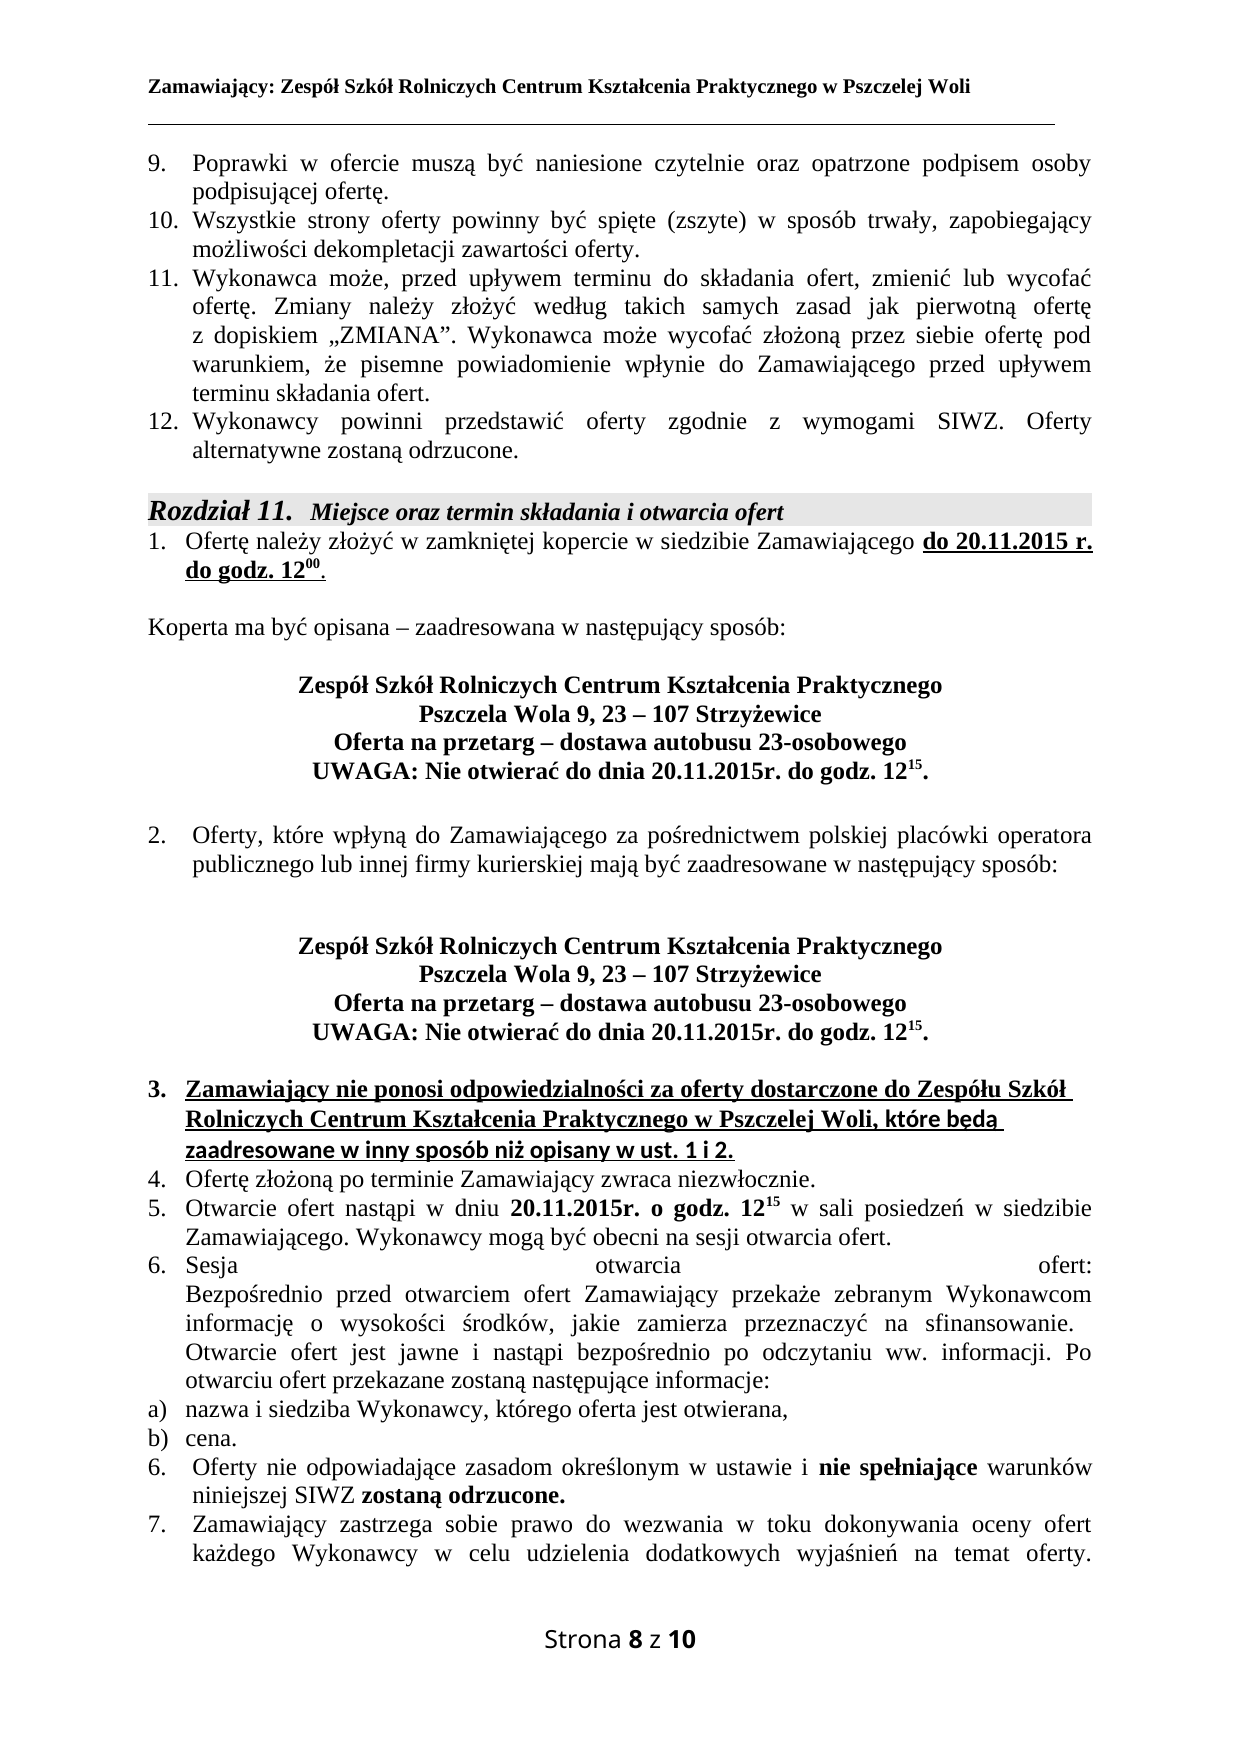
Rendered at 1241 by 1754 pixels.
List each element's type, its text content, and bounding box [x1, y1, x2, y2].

text Zespół Szkół Rolniczych Centrum Kształcenia Praktycznego [148, 670, 1092, 699]
list Poprawki w ofercie muszą być naniesione czytelnie oraz opatrzone podpisem osoby podpisującej ofertę. [148, 148, 1092, 205]
list Oferty, które wpłyną do Zamawiającego za pośrednictwem polskiej placówki operatora publicznego lub innej firmy kurierskiej mają być zaadresowane w następujący sposób: [148, 820, 1092, 877]
text Pszczela Wola 9, 23 – 107 Strzyżewice [148, 699, 1092, 727]
list Ofertę złożoną po terminie Zamawiający zwraca niezwłocznie. [148, 1164, 1092, 1193]
list Miejsce oraz termin składania i otwarcia ofert [148, 493, 1092, 526]
list Wszystkie strony oferty powinny być spięte (zszyte) w sposób trwały, zapobiegający możliwości dekompletacji zawartości oferty. [148, 205, 1092, 263]
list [148, 1509, 1092, 1567]
list Wykonawca może, przed upływem terminu do składania ofert, zmienić lub wycofać ofertę. Zmiany należy złożyć według takich samych zasad jak pierwotną ofertę z dopiskiem „ZMIANA”. Wykonawca może wycofać złożoną przez siebie ofertę pod warunkiem, że pisemne powiadomienie wpłynie do Zamawiającego przed upływem terminu składania ofert. [148, 263, 1092, 406]
text Zespół Szkół Rolniczych Centrum Kształcenia Praktycznego [148, 931, 1092, 959]
list Sesja otwarcia ofert: Bezpośrednio przed otwarciem ofert Zamawiający przekaże zebranym Wykonawcom informację o wysokości środków, jakie zamierza przeznaczyć na sfinansowanie. Otwarcie ofert jest jawne i nastąpi bezpośrednio po odczytaniu ww. informacji. Po otwarciu ofert przekazane zostaną następujące informacje: [148, 1251, 1092, 1394]
text UWAGA: Nie otwierać do dnia 20.11.2015r. do godz. 1215. [148, 1017, 1092, 1046]
text Pszczela Wola 9, 23 – 107 Strzyżewice [148, 959, 1092, 988]
text Oferta na przetarg – dostawa autobusu 23-osobowego [148, 988, 1092, 1017]
list Oferty nie odpowiadające zasadom określonym w ustawie i nie spełniające warunków niniejszej SIWZ zostaną odrzucone. [148, 1452, 1092, 1509]
text Koperta ma być opisana – zaadresowana w następujący sposób: [148, 612, 1092, 641]
list Wykonawcy powinni przedstawić oferty zgodnie z wymogami SIWZ. Oferty alternatywne zostaną odrzucone. [148, 406, 1092, 464]
text Oferta na przetarg – dostawa autobusu 23-osobowego [148, 727, 1092, 756]
list Otwarcie ofert nastąpi w dniu 20.11.2015r. o godz. 1215 w sali posiedzeń w siedzibie Zamawiającego. Wykonawcy mogą być obecni na sesji otwarcia ofert. [148, 1193, 1092, 1251]
list nazwa i siedziba Wykonawcy, którego oferta jest otwierana, [148, 1394, 1092, 1423]
list Ofertę należy złożyć w zamkniętej kopercie w siedzibie Zamawiającego do 20.11.2015 r. do godz. 1200. [148, 526, 1092, 584]
list Zamawiający nie ponosi odpowiedzialności za oferty dostarczone do Zespółu Szkół Rolniczych Centrum Kształcenia Praktycznego w Pszczelej Woli, które będą zaadresowane w inny sposób niż opisany w ust. 1 i 2. [148, 1074, 1092, 1164]
list cena. [148, 1423, 1092, 1452]
text UWAGA: Nie otwierać do dnia 20.11.2015r. do godz. 1215. [148, 756, 1092, 785]
